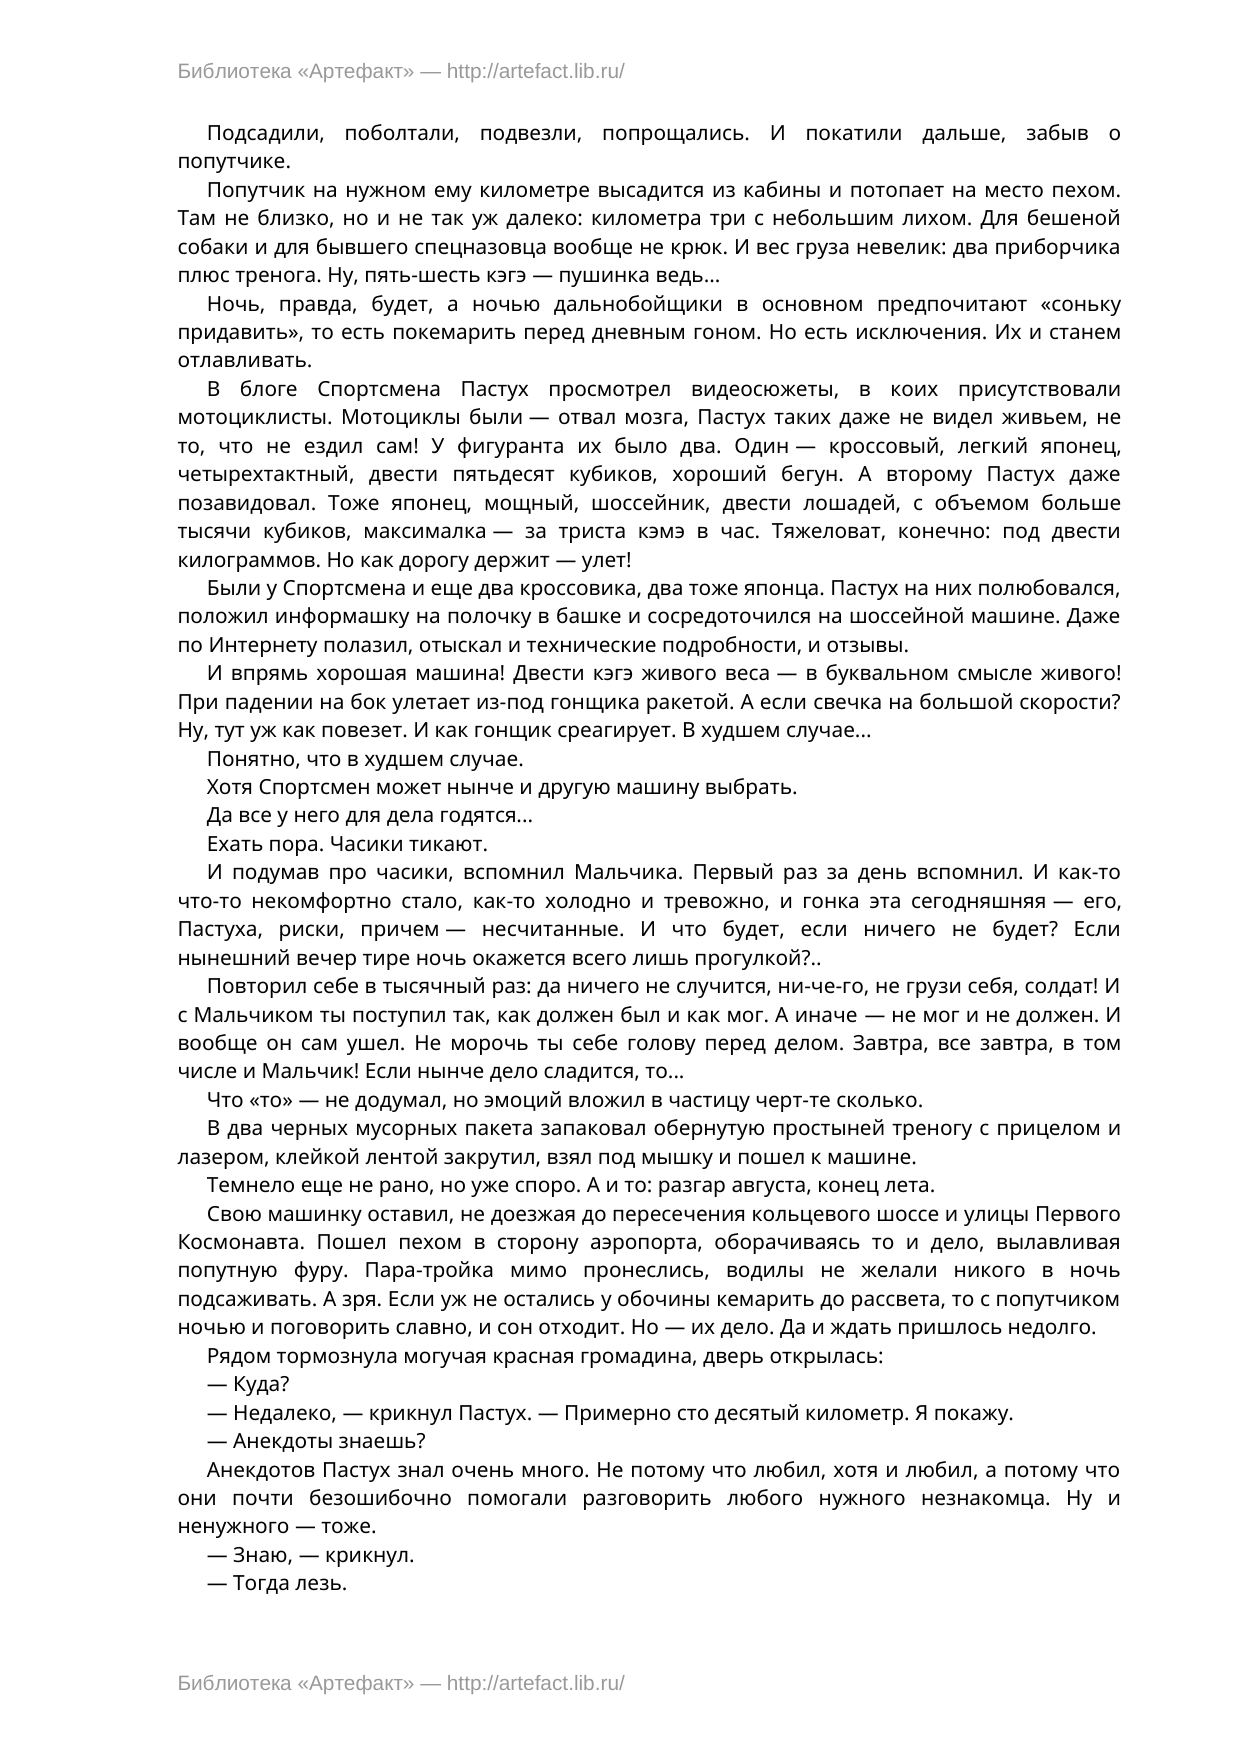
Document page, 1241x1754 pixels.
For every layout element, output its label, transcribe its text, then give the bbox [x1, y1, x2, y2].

text Рядом тормознула могучая красная громадина, дверь открылась: [177, 1341, 1122, 1369]
text Анекдотов Пастух знал очень много. Не потому что любил, хотя и любил, а потому что они почти безошибочно помогали разговорить любого нужного незнакомца. Ну и ненужного — тоже. [177, 1455, 1122, 1540]
text Да все у него для дела годятся... [177, 801, 1122, 829]
text И впрямь хорошая машина! Двести кэгэ живого веса — в буквальном смысле живого! При падении на бок улетает из-под гонщика ракетой. А если свечка на большой скорости? Ну, тут уж как повезет. И как гонщик среагирует. В худшем случае... [177, 658, 1122, 744]
text Ехать пора. Часики тикают. [177, 829, 1122, 857]
text Свою машинку оставил, не доезжая до пересечения кольцевого шоссе и улицы Первого Космонавта. Пошел пехом в сторону аэропорта, оборачиваясь то и дело, вылавливая попутную фуру. Пара-тройка мимо пронеслись, водилы не желали никого в ночь подсаживать. А зря. Если уж не остались у обочины кемарить до рассвета, то с попутчиком ночью и поговорить славно, и сон отходит. Но — их дело. Да и ждать пришлось недолго. [177, 1199, 1122, 1341]
text В два черных мусорных пакета запаковал обернутую простыней треногу с прицелом и лазером, клейкой лентой закрутил, взял под мышку и пошел к машине. [177, 1113, 1122, 1170]
text Темнело еще не рано, но уже споро. А и то: разгар августа, конец лета. [177, 1170, 1122, 1199]
text — Тогда лезь. [177, 1568, 1122, 1597]
text Хотя Спортсмен может нынче и другую машину выбрать. [177, 772, 1122, 801]
text Подсадили, поболтали, подвезли, попрощались. И покатили дальше, забыв о попутчике. [177, 118, 1122, 175]
text Были у Спортсмена и еще два кроссовика, два тоже японца. Пастух на них полюбовался, положил информашку на полочку в башке и сосредоточился на шоссейной машине. Даже по Интернету полазил, отыскал и технические подробности, и отзывы. [177, 573, 1122, 658]
text И подумав про часики, вспомнил Мальчика. Первый раз за день вспомнил. И как-то что-то некомфортно стало, как-то холодно и тревожно, и гонка эта сегодняшняя — его, Пастуха, риски, причем — несчитанные. И что будет, если ничего не будет? Если нынешний вечер тире ночь окажется всего лишь прогулкой?.. [177, 857, 1122, 971]
text — Знаю, — крикнул. [177, 1540, 1122, 1568]
text Повторил себе в тысячный раз: да ничего не случится, ни-че-го, не грузи себя, солдат! И с Мальчиком ты поступил так, как должен был и как мог. А иначе — не мог и не должен. И вообще он сам ушел. Не морочь ты себе голову перед делом. Завтра, все завтра, в том числе и Мальчик! Если нынче дело сладится, то... [177, 971, 1122, 1085]
text Что «то» — не додумал, но эмоций вложил в частицу черт-те сколько. [177, 1085, 1122, 1113]
text Попутчик на нужном ему километре высадится из кабины и потопает на место пехом. Там не близко, но и не так уж далеко: километра три с небольшим лихом. Для бешеной собаки и для бывшего спецназовца вообще не крюк. И вес груза невелик: два приборчика плюс тренога. Ну, пять-шесть кэгэ — пушинка ведь... [177, 175, 1122, 289]
text Понятно, что в худшем случае. [177, 744, 1122, 772]
text Ночь, правда, будет, а ночью дальнобойщики в основном предпочитают «соньку придавить», то есть покемарить перед дневным гоном. Но есть исключения. Их и станем отлавливать. [177, 289, 1122, 374]
text — Анекдоты знаешь? [177, 1426, 1122, 1455]
text В блоге Спортсмена Пастух просмотрел видеосюжеты, в коих присутствовали мотоциклисты. Мотоциклы были — отвал мозга, Пастух таких даже не видел живьем, не то, что не ездил сам! У фигуранта их было два. Один — кроссовый, легкий японец, четырехтактный, двести пятьдесят кубиков, хороший бегун. А второму Пастух даже позавидовал. Тоже японец, мощный, шоссейник, двести лошадей, с объемом больше тысячи кубиков, максималка — за триста кэмэ в час. Тяжеловат, конечно: под двести килограммов. Но как дорогу держит — улет! [177, 374, 1122, 573]
text — Недалеко, — крикнул Пастух. — Примерно сто десятый километр. Я покажу. [177, 1398, 1122, 1426]
text — Куда? [177, 1369, 1122, 1398]
